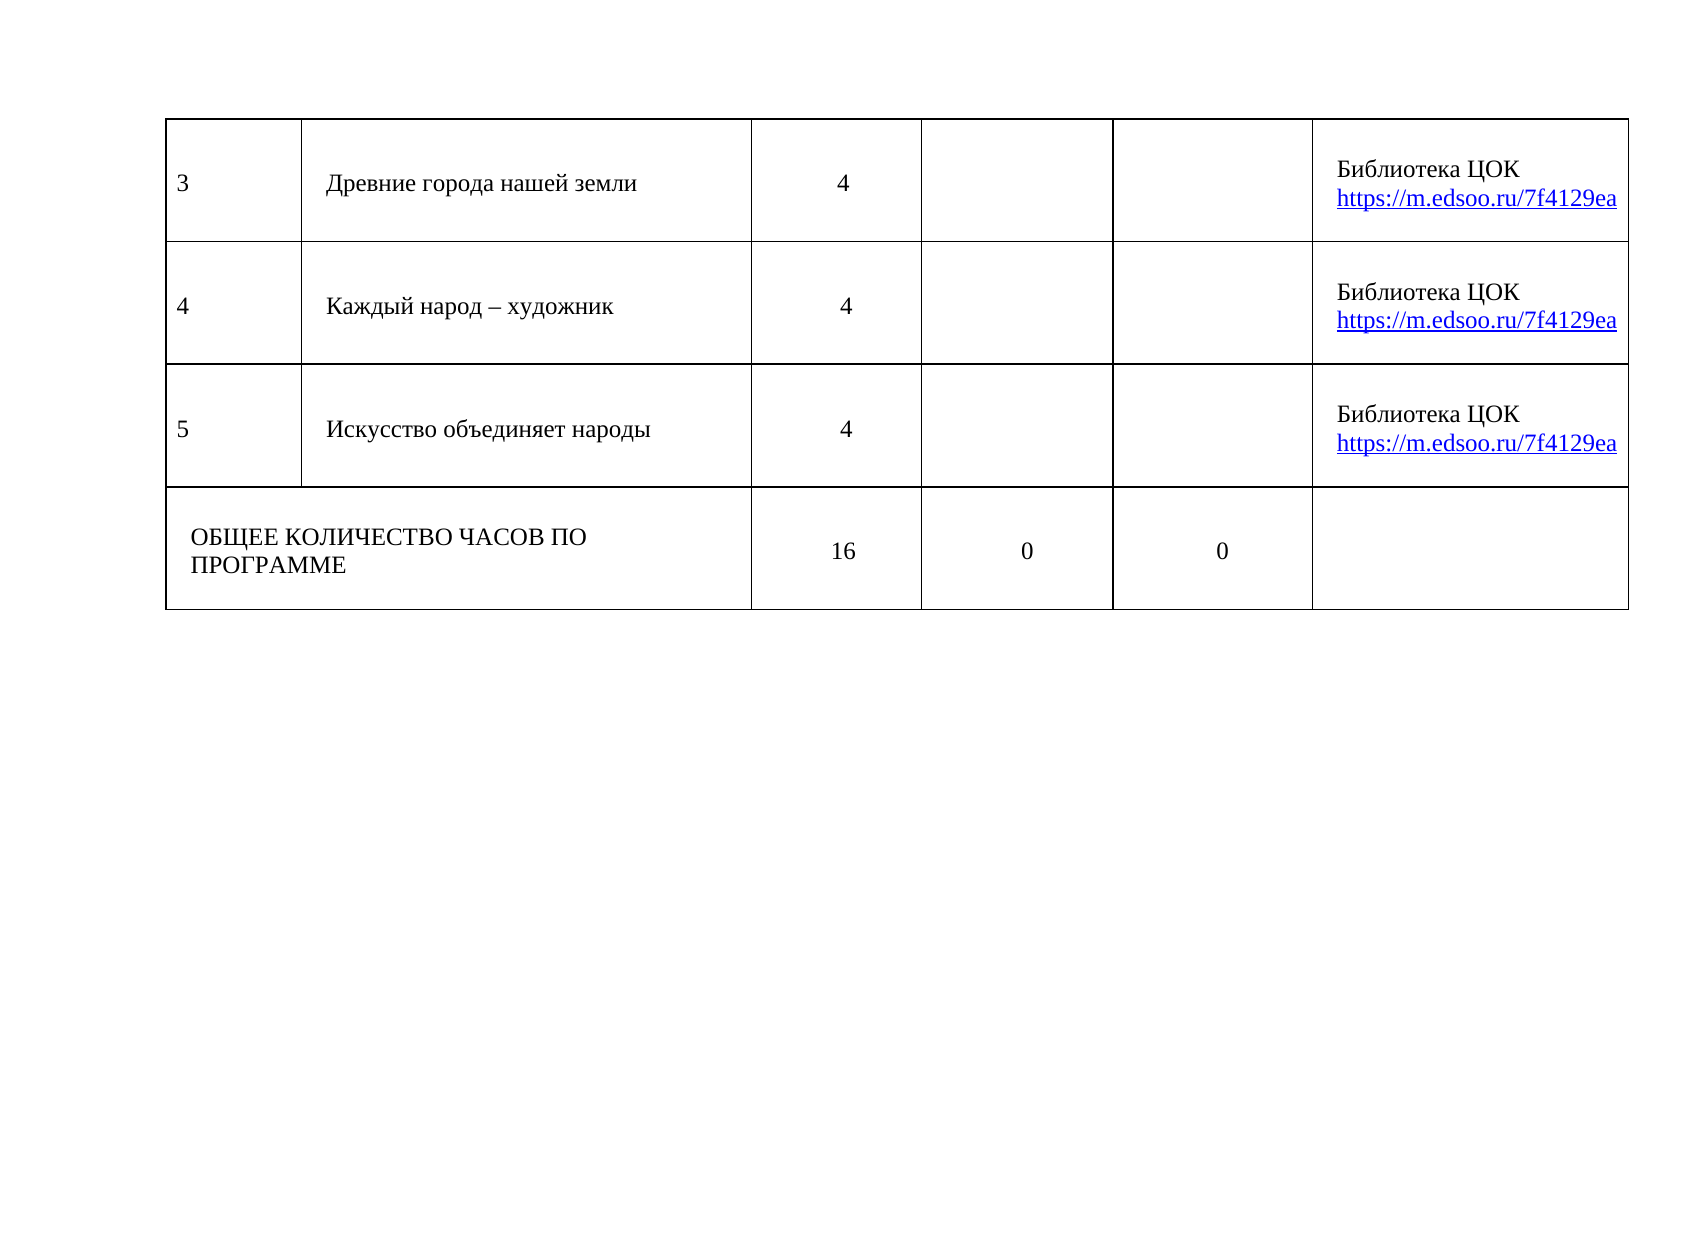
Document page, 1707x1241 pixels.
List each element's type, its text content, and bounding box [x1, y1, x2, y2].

table_cell 4 [167, 242, 301, 363]
table_cell [1313, 488, 1628, 608]
table_cell 16 [752, 488, 921, 608]
table_cell 0 [922, 488, 1112, 608]
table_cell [1313, 120, 1628, 241]
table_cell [1313, 365, 1628, 486]
table_cell [1114, 365, 1312, 486]
table_cell 4 [752, 120, 921, 241]
table_cell 5 [167, 365, 301, 486]
table_cell [922, 120, 1112, 241]
table_cell Искусство объединяет народы [302, 365, 751, 486]
table_cell 4 [752, 242, 921, 363]
table_cell ОБЩЕЕ КОЛИЧЕСТВО ЧАСОВ ПО ПРОГРАММЕ [167, 488, 751, 608]
table_cell [1114, 120, 1312, 241]
table_cell [922, 242, 1112, 363]
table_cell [1313, 242, 1628, 363]
table_cell 0 [1114, 488, 1312, 608]
table_cell [922, 365, 1112, 486]
table_cell [1114, 242, 1312, 363]
table_cell Каждый народ – художник [302, 242, 751, 363]
table_cell 4 [752, 365, 921, 486]
table_cell Древние города нашей земли [302, 120, 751, 241]
table_cell 3 [167, 120, 301, 241]
